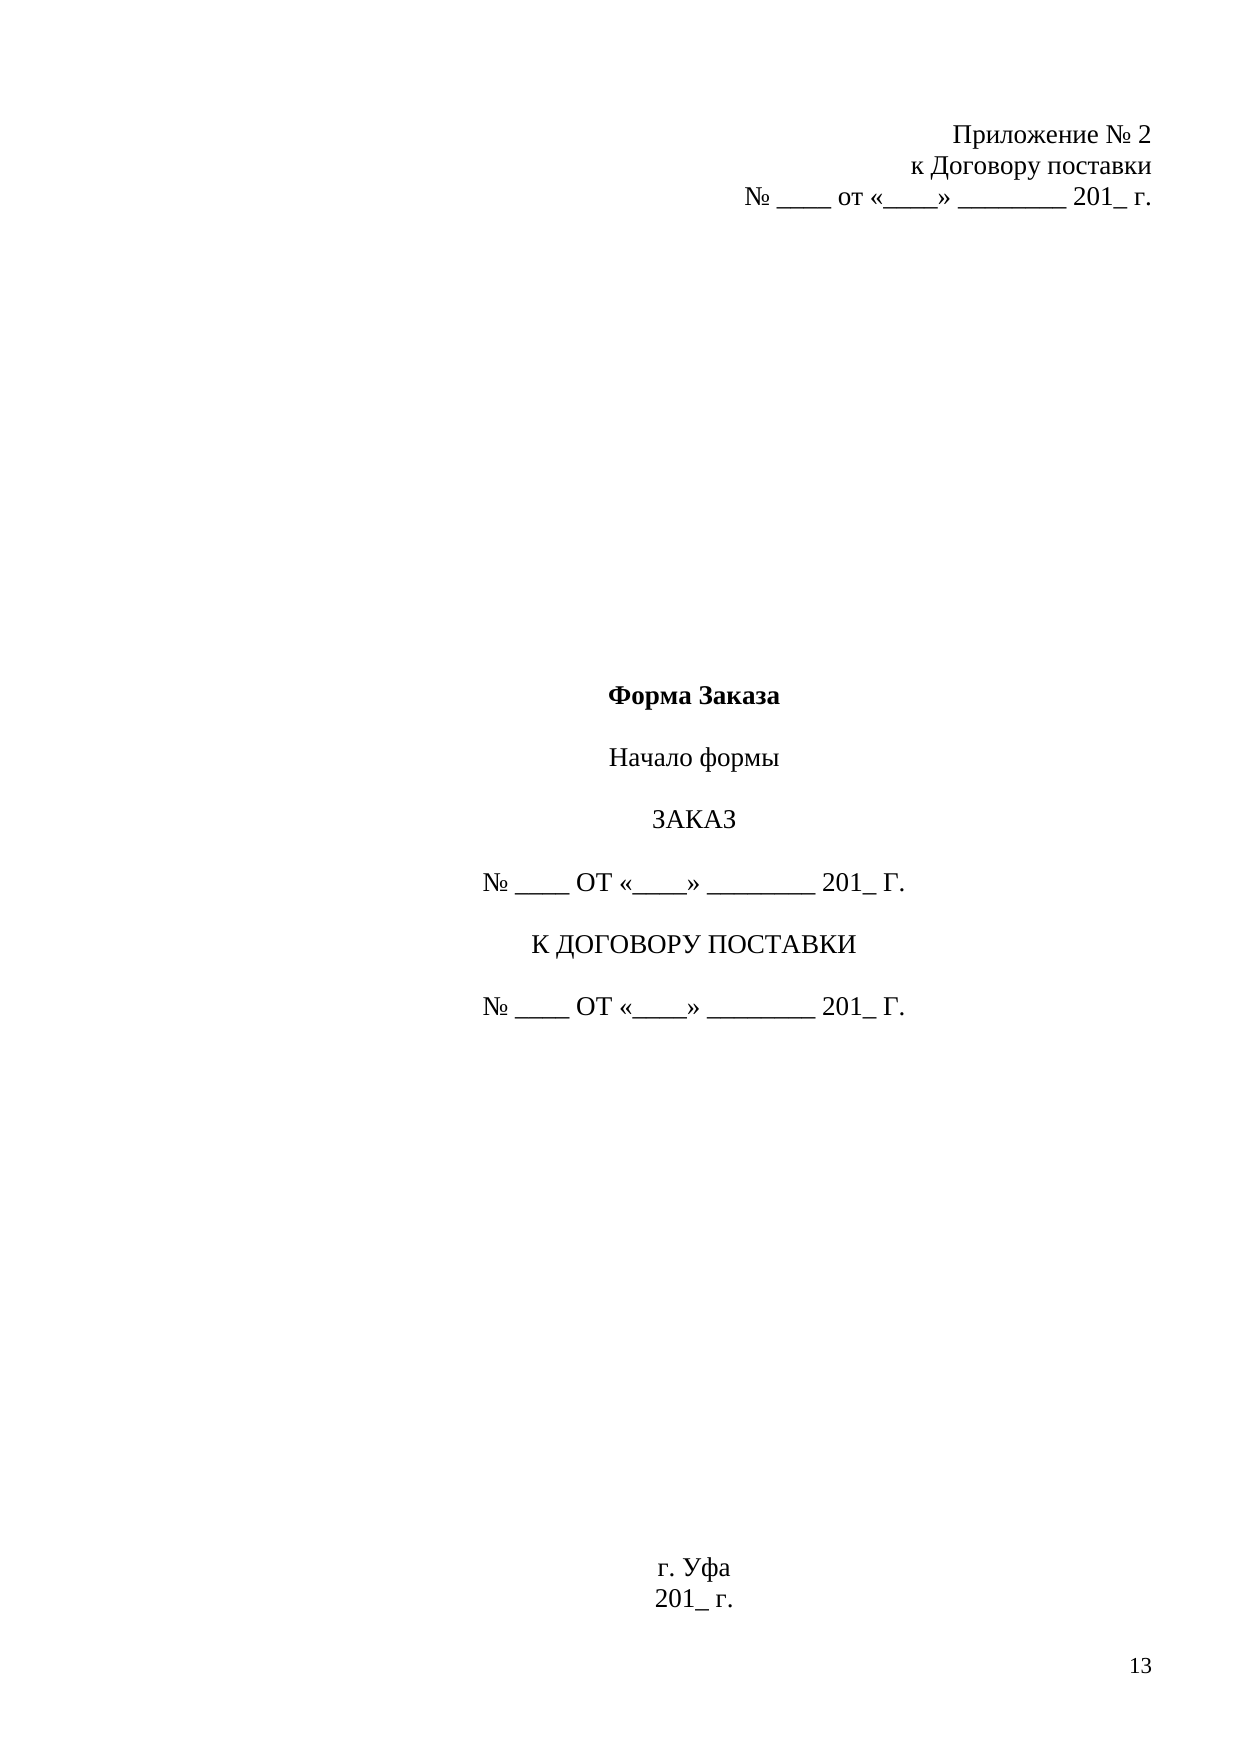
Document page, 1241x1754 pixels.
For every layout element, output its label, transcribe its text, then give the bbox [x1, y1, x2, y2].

text г. Уфа [177, 1551, 1152, 1582]
text К ДОГОВОРУ ПОСТАВКИ [177, 928, 1152, 959]
text № ____ от «____» ________ 201_ г. [177, 180, 1152, 212]
text ЗАКАЗ [177, 803, 1152, 834]
text Начало формы [177, 741, 1152, 772]
text Форма Заказа [177, 679, 1152, 710]
text 201_ г. [177, 1582, 1152, 1613]
text № ____ ОТ «____» ________ 201_ Г. [177, 990, 1152, 1021]
text к Договору поставки [177, 149, 1152, 180]
text Приложение № 2 [177, 118, 1152, 149]
text № ____ ОТ «____» ________ 201_ Г. [177, 866, 1152, 897]
